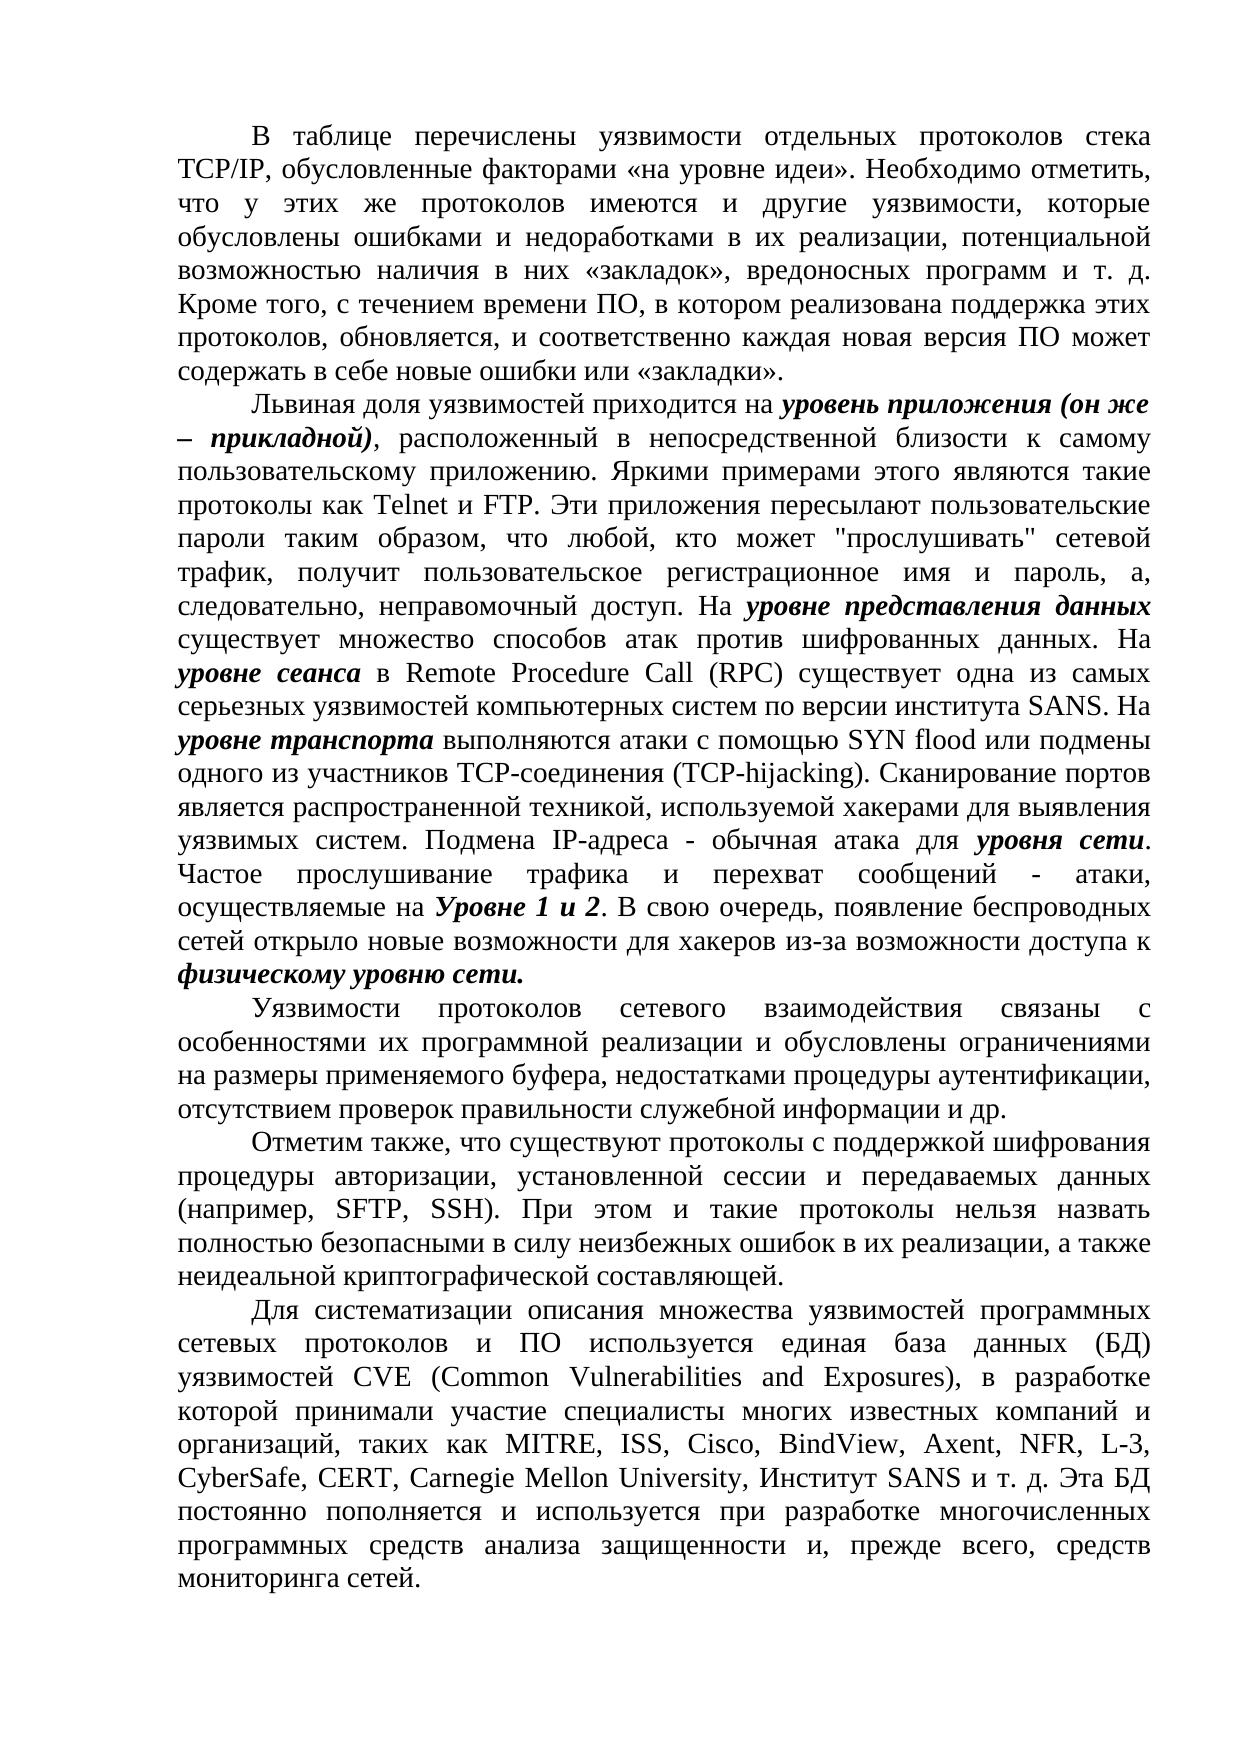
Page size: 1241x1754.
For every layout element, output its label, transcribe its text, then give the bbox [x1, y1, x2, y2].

text В таблице перечислены уязвимости отдельных протоколов стека TCP/IP, обусловленные факторами «на уровне идеи». Необходимо отметить, что у этих же протоколов имеются и другие уязвимости, которые обусловлены ошибками и недоработками в их реализации, потенциальной возможностью наличия в них «закладок», вредоносных программ и т. д. Кроме того, с течением времени ПО, в котором реализована поддержка этих протоколов, обновляется, и соответственно каждая новая версия ПО может содержать в себе новые ошибки или «закладки». [177, 118, 1152, 386]
text Уязвимости протоколов сетевого взаимодействия связаны с особенностями их программной реализации и обусловлены ограничениями на размеры применяемого буфера, недостатками процедуры аутентификации, отсутствием проверок правильности служебной информации и др. [177, 990, 1152, 1124]
text Львиная доля уязвимостей приходится на уровень приложения (он же – прикладной), расположенный в непосредственной близости к самому пользовательскому приложению. Яркими примерами этого являются такие протоколы как Telnet и FTP. Эти приложения пересылают пользовательские пароли таким образом, что любой, кто может "прослушивать" сетевой трафик, получит пользовательское регистрационное имя и пароль, а, следовательно, неправомочный доступ. На уровне представления данных существует множество способов атак против шифрованных данных. На уровне сеанса в Remote Procedure Call (RPC) существует одна из самых серьезных уязвимостей компьютерных систем по версии института SANS. На уровне транспорта выполняются атаки с помощью SYN flood или подмены одного из участников TCP-соединения (ТСР-hijacking). Сканирование портов является распространенной техникой, используемой хакерами для выявления уязвимых систем. Подмена IP-адреса - обычная атака для уровня сети. Частое прослушивание трафика и перехват сообщений - атаки, осуществляемые на Уровне 1 и 2. В свою очередь, появление беспроводных сетей открыло новые возможности для хакеров из-за возможности доступа к физическому уровню сети. [177, 386, 1152, 990]
text Для систематизации описания множества уязвимостей программных сетевых протоколов и ПО используется единая база данных (БД) уязвимостей CVE (Common Vulnerabilities and Exposures), в разработке которой принимали участие специалисты многих известных компаний и организаций, таких как MITRE, ISS, Cisco, BindView, Axent, NFR, L-3, CyberSafe, CERT, Carnegie Mellon University, Институт SANS и т. д. Эта БД постоянно пополняется и используется при разработке многочисленных программных средств анализа защищенности и, прежде всего, средств мониторинга сетей. [177, 1292, 1152, 1594]
text Отметим также, что существуют протоколы с поддержкой шифрования процедуры авторизации, установленной сессии и передаваемых данных (например, SFTP, SSH). При этом и такие протоколы нельзя назвать полностью безопасными в силу неизбежных ошибок в их реализации, а также неидеальной криптографической составляющей. [177, 1124, 1152, 1292]
